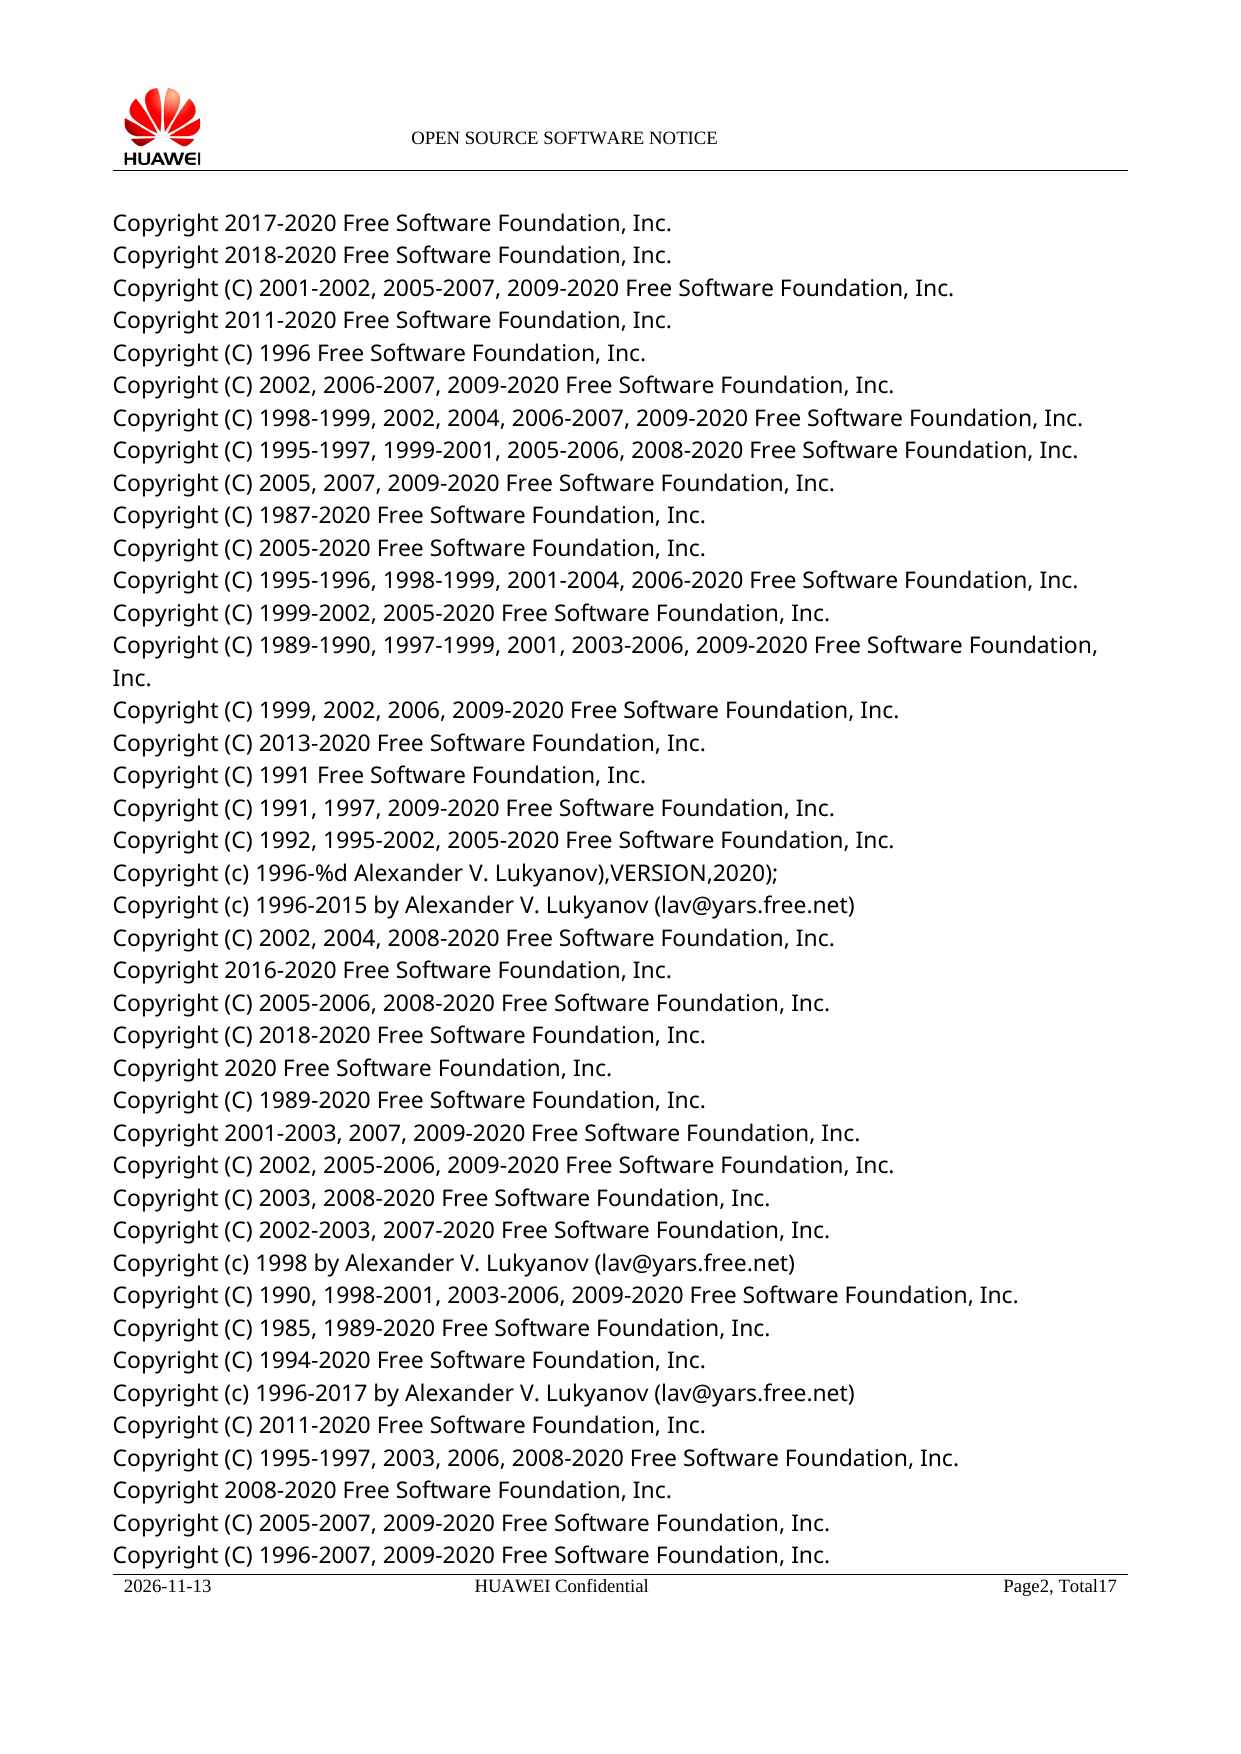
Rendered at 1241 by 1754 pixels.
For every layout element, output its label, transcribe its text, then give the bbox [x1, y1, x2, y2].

picture [124, 88, 201, 165]
